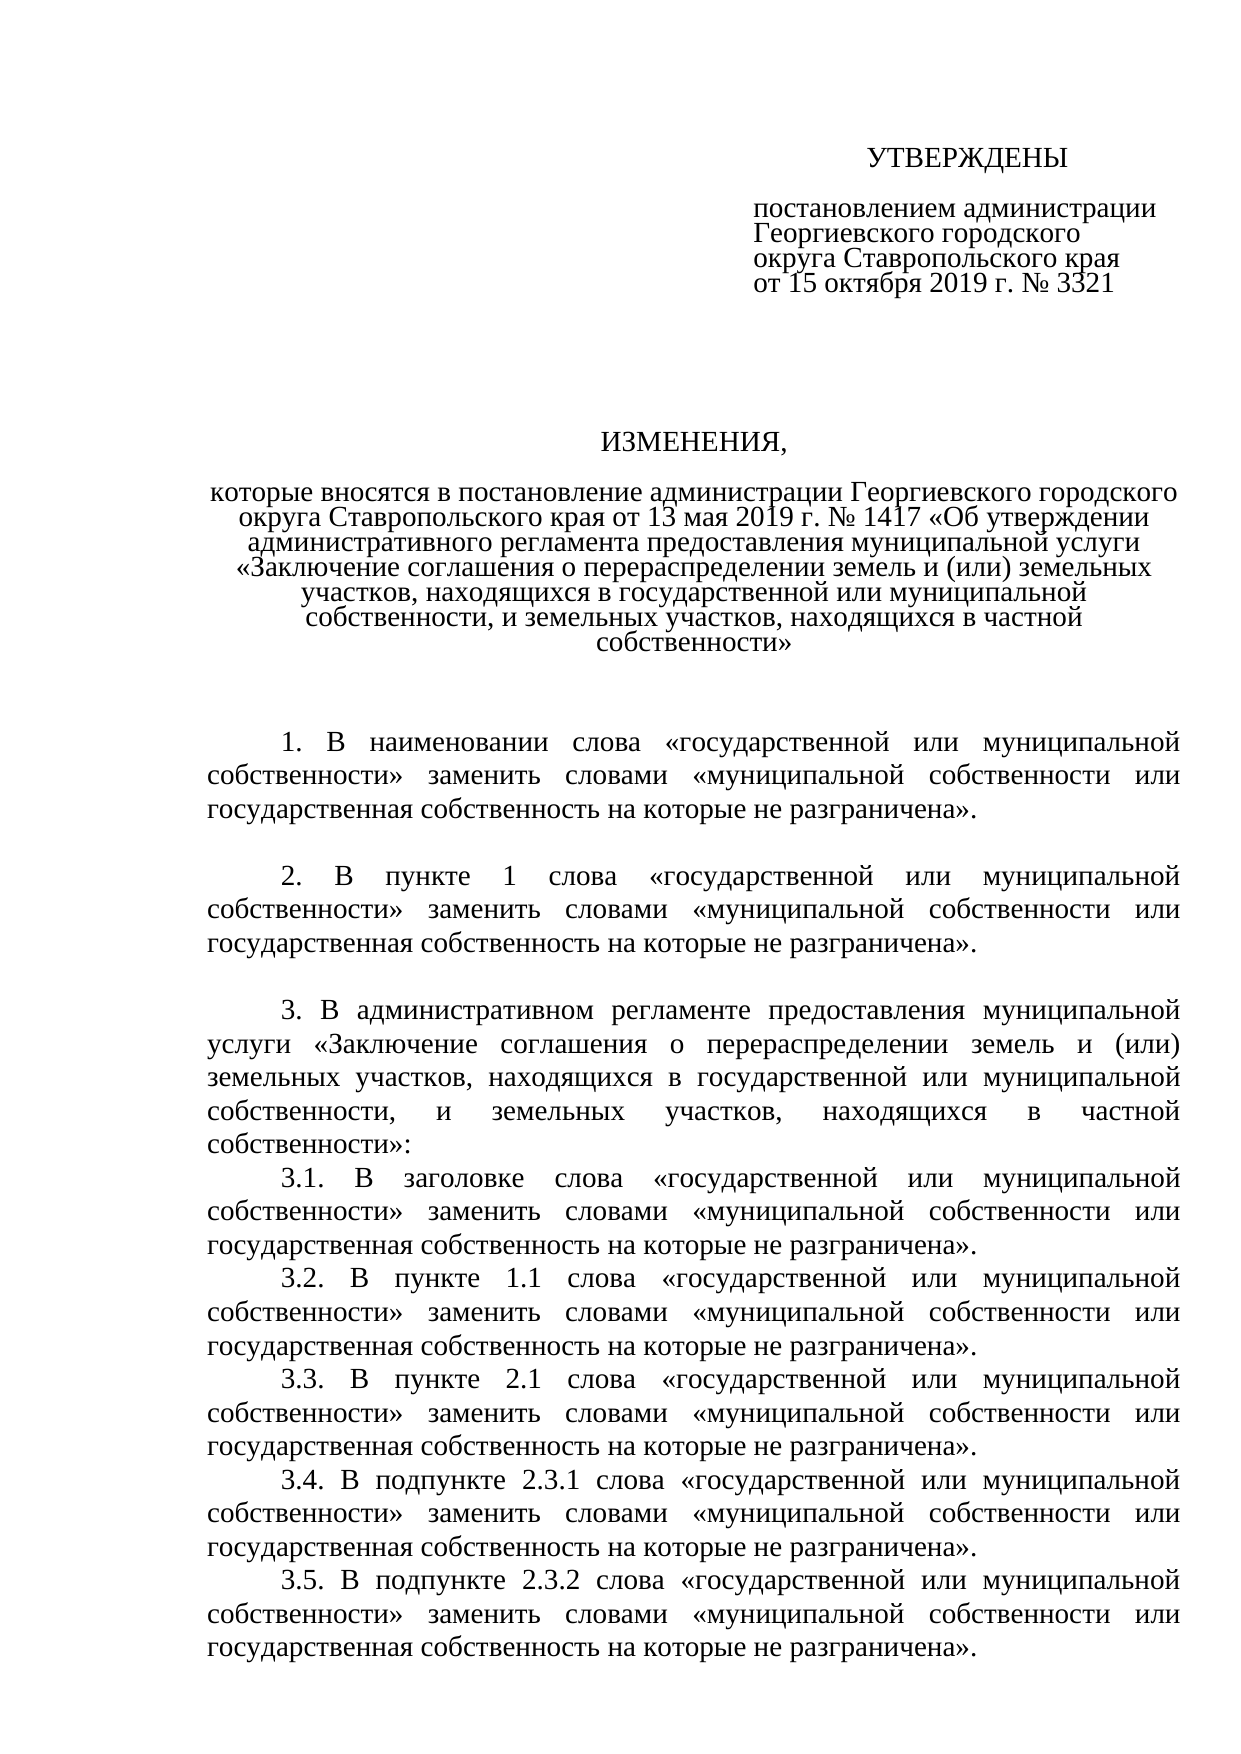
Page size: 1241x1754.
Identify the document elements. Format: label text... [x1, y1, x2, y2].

text 3.4. В подпункте 2.3.1 слова «государственной или муниципальной собственности» заменить словами «муниципальной собственности или государственная собственность на которые не разграничена». [207, 1462, 1181, 1562]
text постановлением администрации [207, 198, 1181, 223]
text УТВЕРЖДЕНЫ [1001, 148, 1181, 173]
text которые вносятся в постановление администрации Георгиевского городского округа Ставропольского края от 13 мая 2019 г. № 1417 «Об утверждении административного регламента предоставления муниципальной услуги [207, 482, 1181, 557]
text 2. В пункте 1 слова «государственной или муниципальной собственности» заменить словами «муниципальной собственности или государственная собственность на которые не разграничена». [207, 858, 1181, 959]
text УТВЕРЖДЕНЫ [207, 148, 984, 173]
text 3.1. В заголовке слова «государственной или муниципальной собственности» заменить словами «муниципальной собственности или государственная собственность на которые не разграничена». [207, 1160, 1181, 1261]
text округа Ставропольского края [207, 248, 1181, 273]
text 3.5. В подпункте 2.3.2 слова «государственной или муниципальной собственности» заменить словами «муниципальной собственности или государственная собственность на которые не разграничена». [207, 1562, 1181, 1663]
text «Заключение соглашения о перераспределении земель и (или) земельных участков, находящихся в государственной или муниципальной собственности, и земельных участков, находящихся в частной собственности» [207, 557, 1181, 657]
text Георгиевского городского [207, 223, 1181, 248]
text от 15 октября 2019 г. № 3321 [207, 273, 1181, 298]
text 3. В административном регламенте предоставления муниципальной услуги «Заключение соглашения о перераспределении земель и (или) земельных участков, находящихся в государственной или муниципальной собственности, и земельных участков, находящихся в частной собственности»: [207, 992, 1181, 1160]
text ИЗМЕНЕНИЯ, [207, 432, 1181, 457]
text 3.2. В пункте 1.1 слова «государственной или муниципальной собственности» заменить словами «муниципальной собственности или государственная собственность на которые не разграничена». [207, 1261, 1181, 1361]
text 3.3. В пункте 2.1 слова «государственной или муниципальной собственности» заменить словами «муниципальной собственности или государственная собственность на которые не разграничена». [207, 1361, 1181, 1462]
text 1. В наименовании слова «государственной или муниципальной собственности» заменить словами «муниципальной собственности или государственная собственность на которые не разграничена». [207, 724, 1181, 824]
